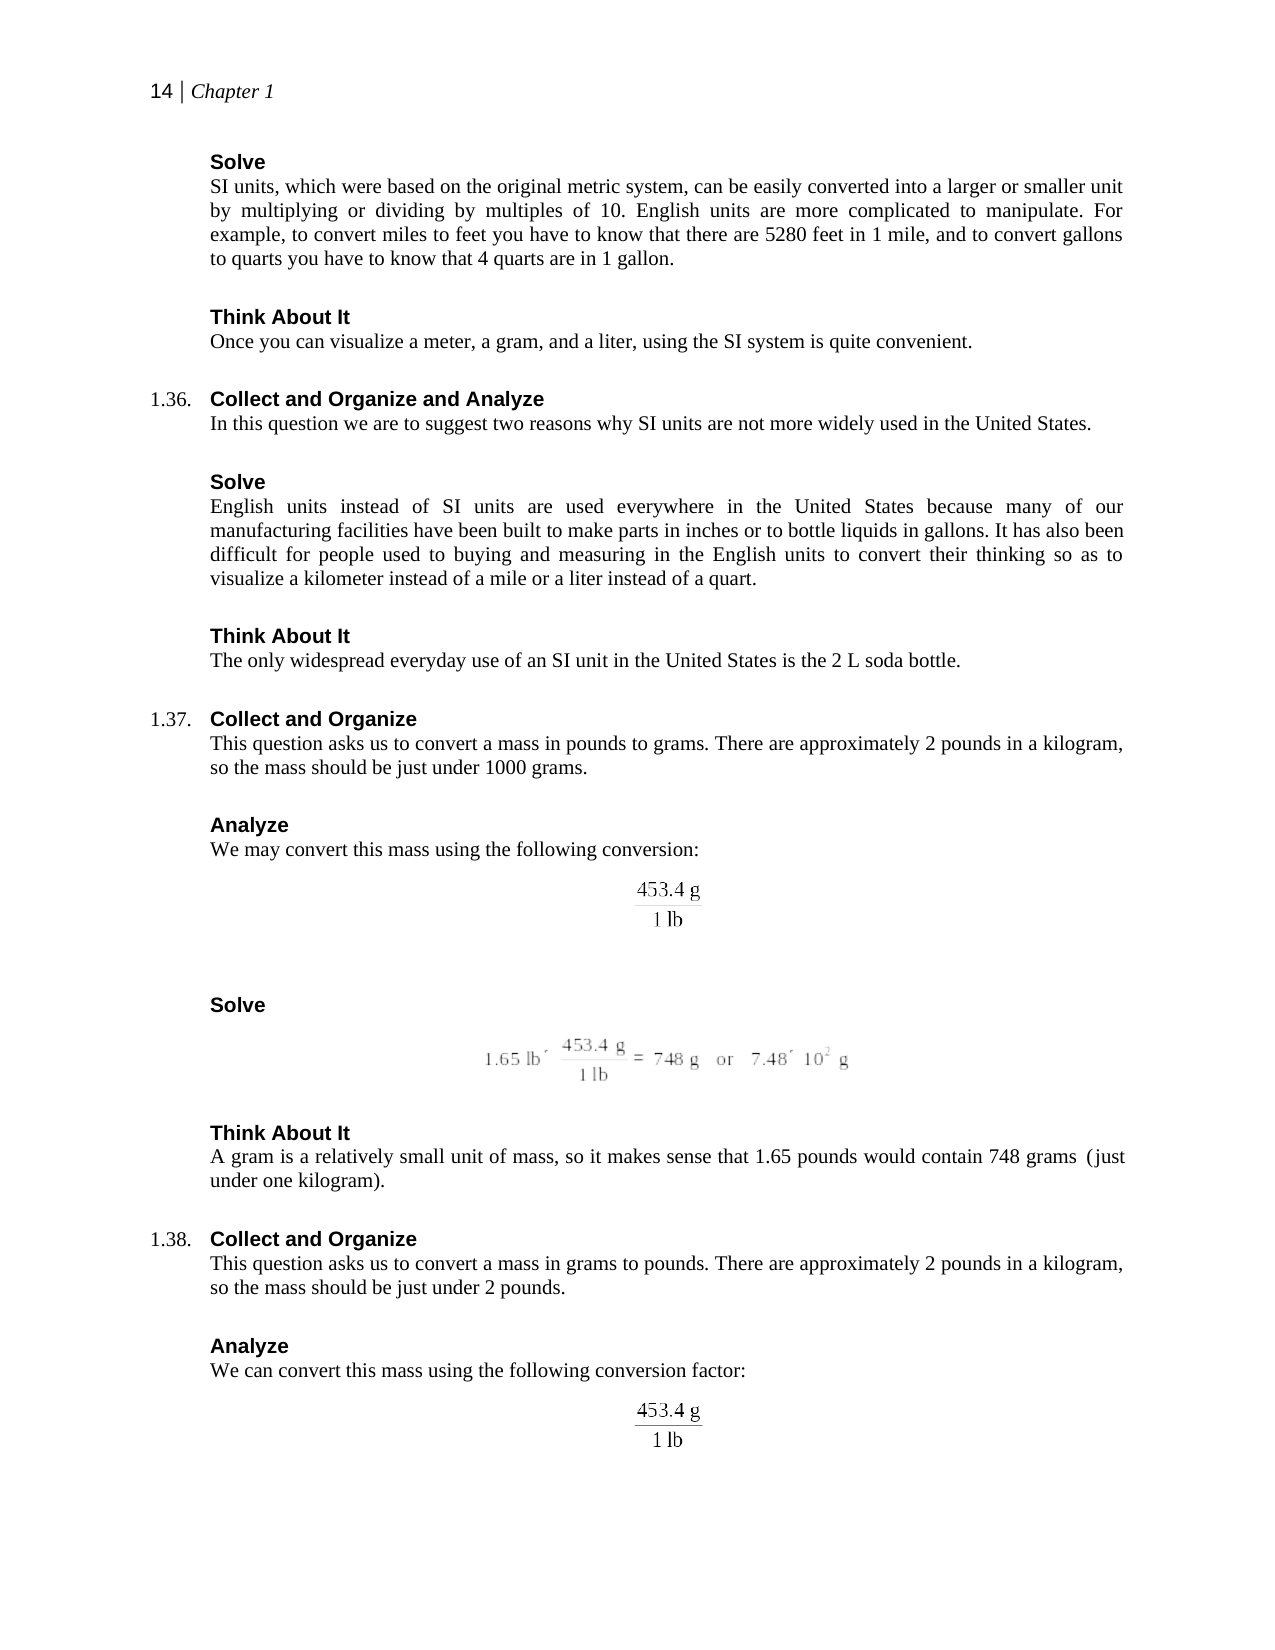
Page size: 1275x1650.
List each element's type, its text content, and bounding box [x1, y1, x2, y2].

text Analyze [210, 813, 1125, 837]
text 1.37. Collect and Organize [150, 707, 1125, 731]
text We may convert this mass using the following conversion: [210, 837, 1125, 861]
text Solve [210, 150, 1125, 174]
text SI units, which were based on the original metric system, can be easily converted into a larger or smaller unit by multiplying or dividing by multiples of 10. English units are more complicated to manipulate. For example, to convert miles to feet you have to know that there are 5280 feet in 1 mile, and to convert gallons to quarts you have to know that 4 quarts are in 1 gallon. [210, 174, 1125, 270]
text This question asks us to convert a mass in pounds to grams. There are approximately 2 pounds in a kilogram, so the mass should be just under 1000 grams. [210, 731, 1125, 779]
text A gram is a relatively small unit of mass, so it makes sense that 1.65 pounds would contain 748 grams (just under one kilogram). [210, 1144, 1125, 1192]
text English units instead of SI units are used everywhere in the United States because many of our manufacturing facilities have been built to make parts in inches or to bottle liquids in gallons. It has also been difficult for people used to buying and measuring in the English units to convert their thinking so as to visualize a kilometer instead of a mile or a liter instead of a quart. [210, 493, 1125, 590]
text Analyze [210, 1333, 1125, 1357]
text Think About It [210, 624, 1125, 648]
text In this question we are to suggest two reasons why SI units are not more widely used in the United States. [210, 411, 1125, 435]
text Think About It [210, 1120, 1125, 1144]
text We can convert this mass using the following conversion factor: [210, 1357, 1125, 1382]
text Think About It [210, 304, 1125, 328]
text 1.38. Collect and Organize [150, 1227, 1125, 1251]
text Once you can visualize a meter, a gram, and a liter, using the SI system is quite convenient. [210, 328, 1125, 353]
text 1.36. Collect and Organize and Analyze [150, 387, 1125, 411]
text The only widespread everyday use of an SI unit in the United States is the 2 L soda bottle. [210, 648, 1125, 672]
text Solve [210, 964, 1125, 1017]
text This question asks us to convert a mass in grams to pounds. There are approximately 2 pounds in a kilogram, so the mass should be just under 2 pounds. [210, 1251, 1125, 1299]
text Solve [210, 469, 1125, 493]
